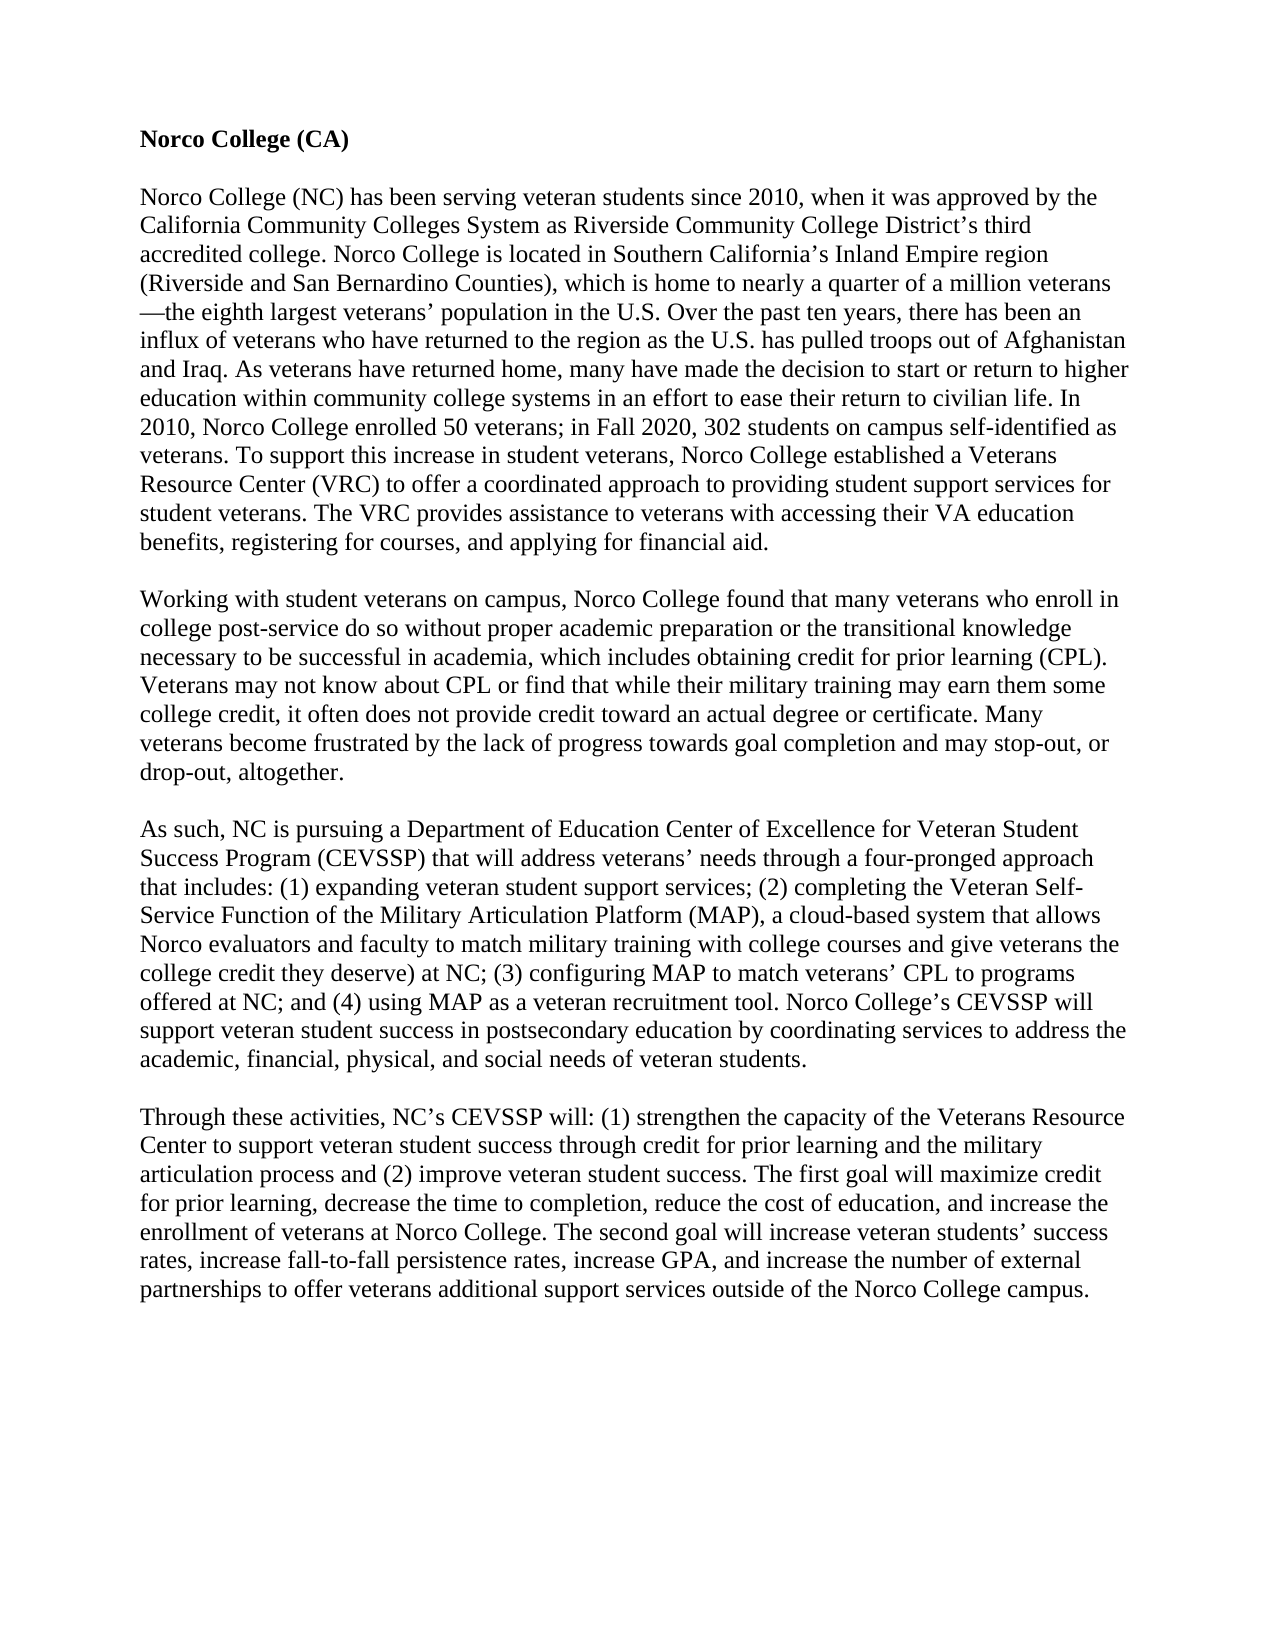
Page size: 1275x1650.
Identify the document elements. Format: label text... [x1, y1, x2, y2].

text Norco College (NC) has been serving veteran students since 2010, when it was approved by the California Community Colleges System as Riverside Community College District’s third accredited college. Norco College is located in Southern California’s Inland Empire region (Riverside and San Bernardino Counties), which is home to nearly a quarter of a million veterans—the eighth largest veterans’ population in the U.S. Over the past ten years, there has been an influx of veterans who have returned to the region as the U.S. has pulled troops out of Afghanistan and Iraq. As veterans have returned home, many have made the decision to start or return to higher education within community college systems in an effort to ease their return to civilian life. In 2010, Norco College enrolled 50 veterans; in Fall 2020, 302 students on campus self-identified as veterans. To support this increase in student veterans, Norco College established a Veterans Resource Center (VRC) to offer a coordinated approach to providing student support services for student veterans. The VRC provides assistance to veterans with accessing their VA education benefits, registering for courses, and applying for financial aid. [139, 182, 1129, 555]
text As such, NC is pursuing a Department of Education Center of Excellence for Veteran Student Success Program (CEVSSP) that will address veterans’ needs through a four-pronged approach that includes: (1) expanding veteran student support services; (2) completing the Veteran Self-Service Function of the Military Articulation Platform (MAP), a cloud-based system that allows Norco evaluators and faculty to match military training with college courses and give veterans the college credit they deserve) at NC; (3) configuring MAP to match veterans’ CPL to programs offered at NC; and (4) using MAP as a veteran recruitment tool. Norco College’s CEVSSP will support veteran student success in postsecondary education by coordinating services to address the academic, financial, physical, and social needs of veteran students. [139, 814, 1129, 1073]
text Norco College (CA) [139, 124, 1129, 153]
text Working with student veterans on campus, Norco College found that many veterans who enroll in college post-service do so without proper academic preparation or the transitional knowledge necessary to be successful in academia, which includes obtaining credit for prior learning (CPL). Veterans may not know about CPL or find that while their military training may earn them some college credit, it often does not provide credit toward an actual degree or certificate. Many veterans become frustrated by the lack of progress towards goal completion and may stop-out, or drop-out, altogether. [139, 584, 1129, 785]
text Through these activities, NC’s CEVSSP will: (1) strengthen the capacity of the Veterans Resource Center to support veteran student success through credit for prior learning and the military articulation process and (2) improve veteran student success. The first goal will maximize credit for prior learning, decrease the time to completion, reduce the cost of education, and increase the enrollment of veterans at Norco College. The second goal will increase veteran students’ success rates, increase fall-to-fall persistence rates, increase GPA, and increase the number of external partnerships to offer veterans additional support services outside of the Norco College campus. [139, 1102, 1129, 1303]
